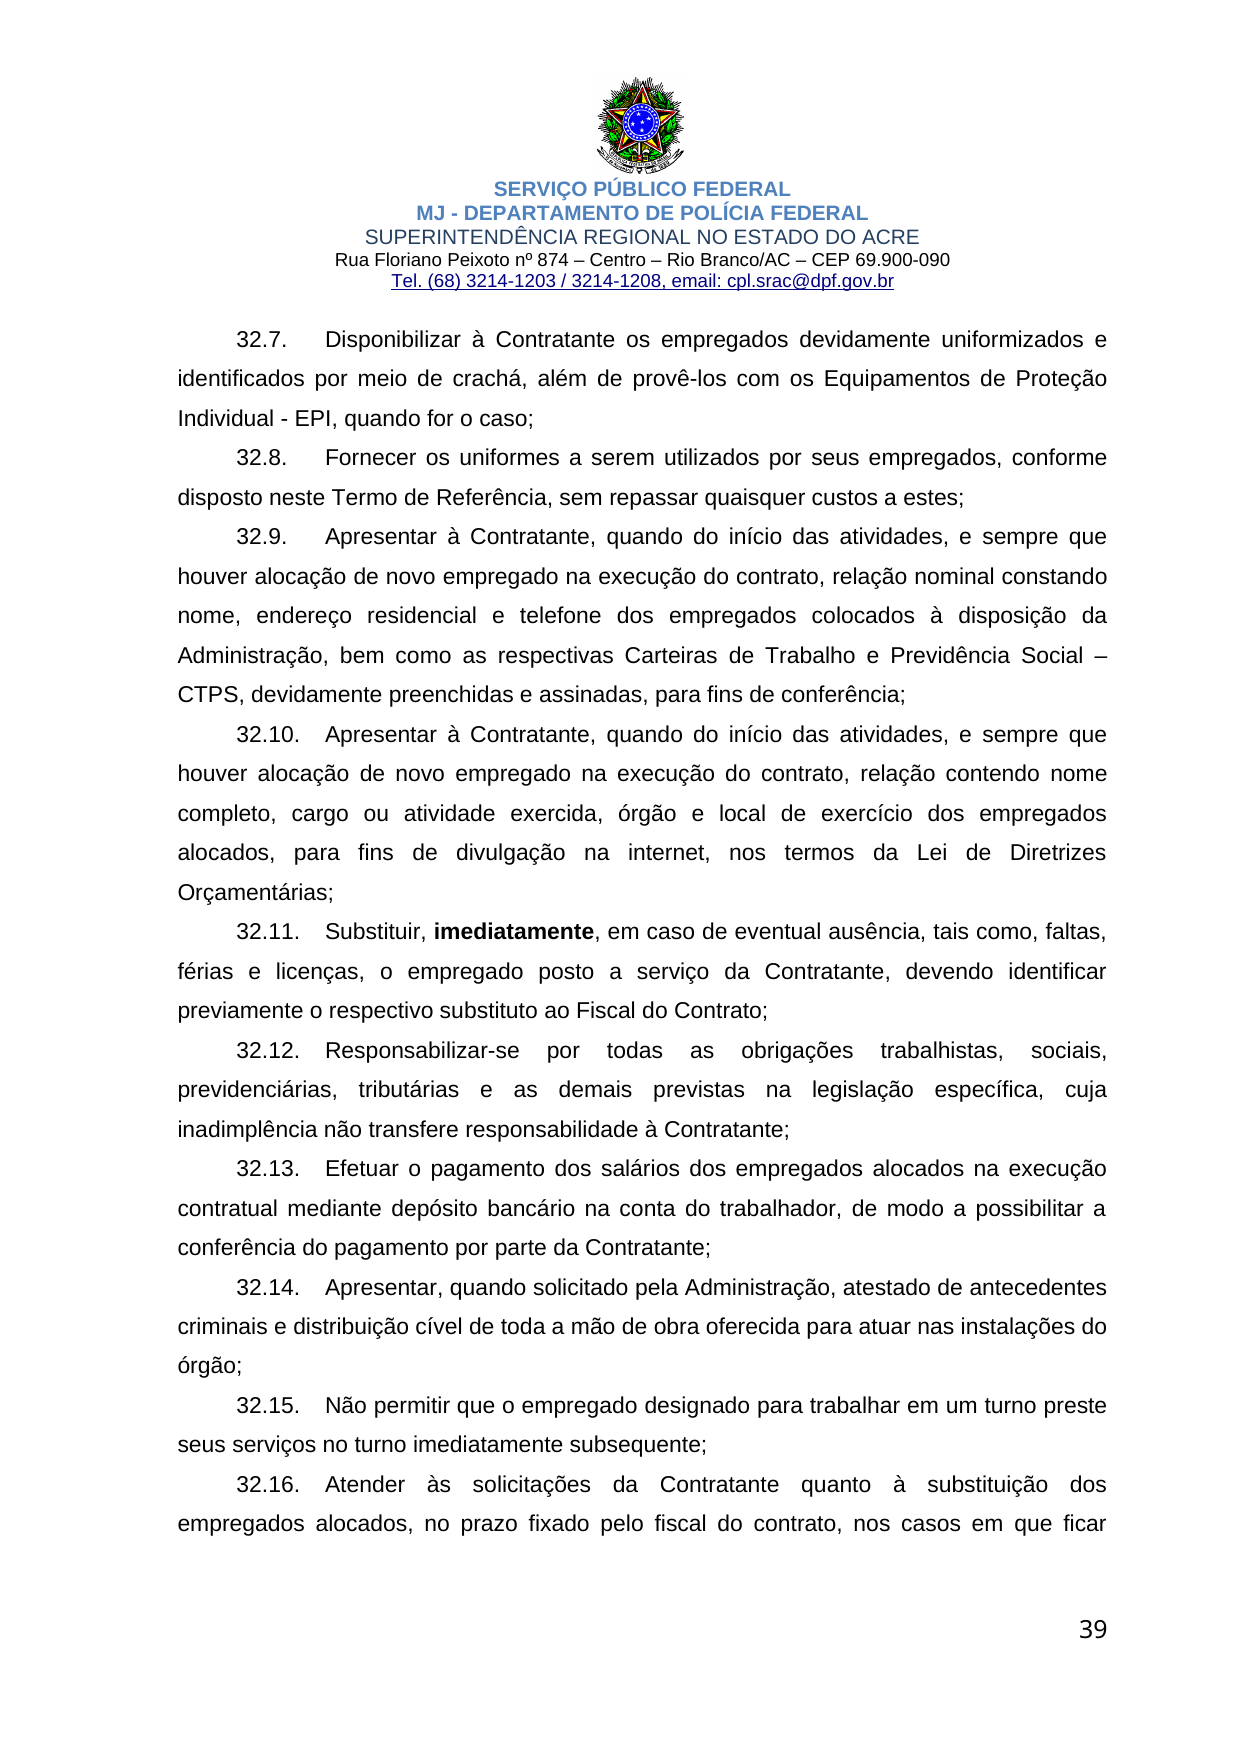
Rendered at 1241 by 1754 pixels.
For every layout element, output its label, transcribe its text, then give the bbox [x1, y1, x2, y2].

list Substituir, imediatamente, em caso de eventual ausência, tais como, faltas, férias e licenças, o empregado posto a serviço da Contratante, devendo identificar previamente o respectivo substituto ao Fiscal do Contrato; [177, 918, 1107, 1023]
list Não permitir que o empregado designado para trabalhar em um turno preste seus serviços no turno imediatamente subsequente; [177, 1392, 1107, 1458]
picture [593, 73, 691, 177]
list Apresentar à Contratante, quando do início das atividades, e sempre que houver alocação de novo empregado na execução do contrato, relação nominal constando nome, endereço residencial e telefone dos empregados colocados à disposição da Administração, bem como as respectivas Carteiras de Trabalho e Previdência Social – CTPS, devidamente preenchidas e assinadas, para fins de conferência; [177, 523, 1107, 708]
list Apresentar, quando solicitado pela Administração, atestado de antecedentes criminais e distribuição cível de toda a mão de obra oferecida para atuar nas instalações do órgão; [177, 1273, 1107, 1379]
list Apresentar à Contratante, quando do início das atividades, e sempre que houver alocação de novo empregado na execução do contrato, relação contendo nome completo, cargo ou atividade exercida, órgão e local de exercício dos empregados alocados, para fins de divulgação na internet, nos termos da Lei de Diretrizes Orçamentárias; [177, 721, 1107, 905]
list Efetuar o pagamento dos salários dos empregados alocados na execução contratual mediante depósito bancário na conta do trabalhador, de modo a possibilitar a conferência do pagamento por parte da Contratante; [177, 1155, 1107, 1260]
list Fornecer os uniformes a serem utilizados por seus empregados, conforme disposto neste Termo de Referência, sem repassar quaisquer custos a estes; [177, 444, 1107, 510]
list Disponibilizar à Contratante os empregados devidamente uniformizados e identificados por meio de crachá, além de provê-los com os Equipamentos de Proteção Individual - EPI, quando for o caso; [177, 326, 1107, 431]
list Responsabilizar-se por todas as obrigações trabalhistas, sociais, previdenciárias, tributárias e as demais previstas na legislação específica, cuja inadimplência não transfere responsabilidade à Contratante; [177, 1037, 1107, 1142]
